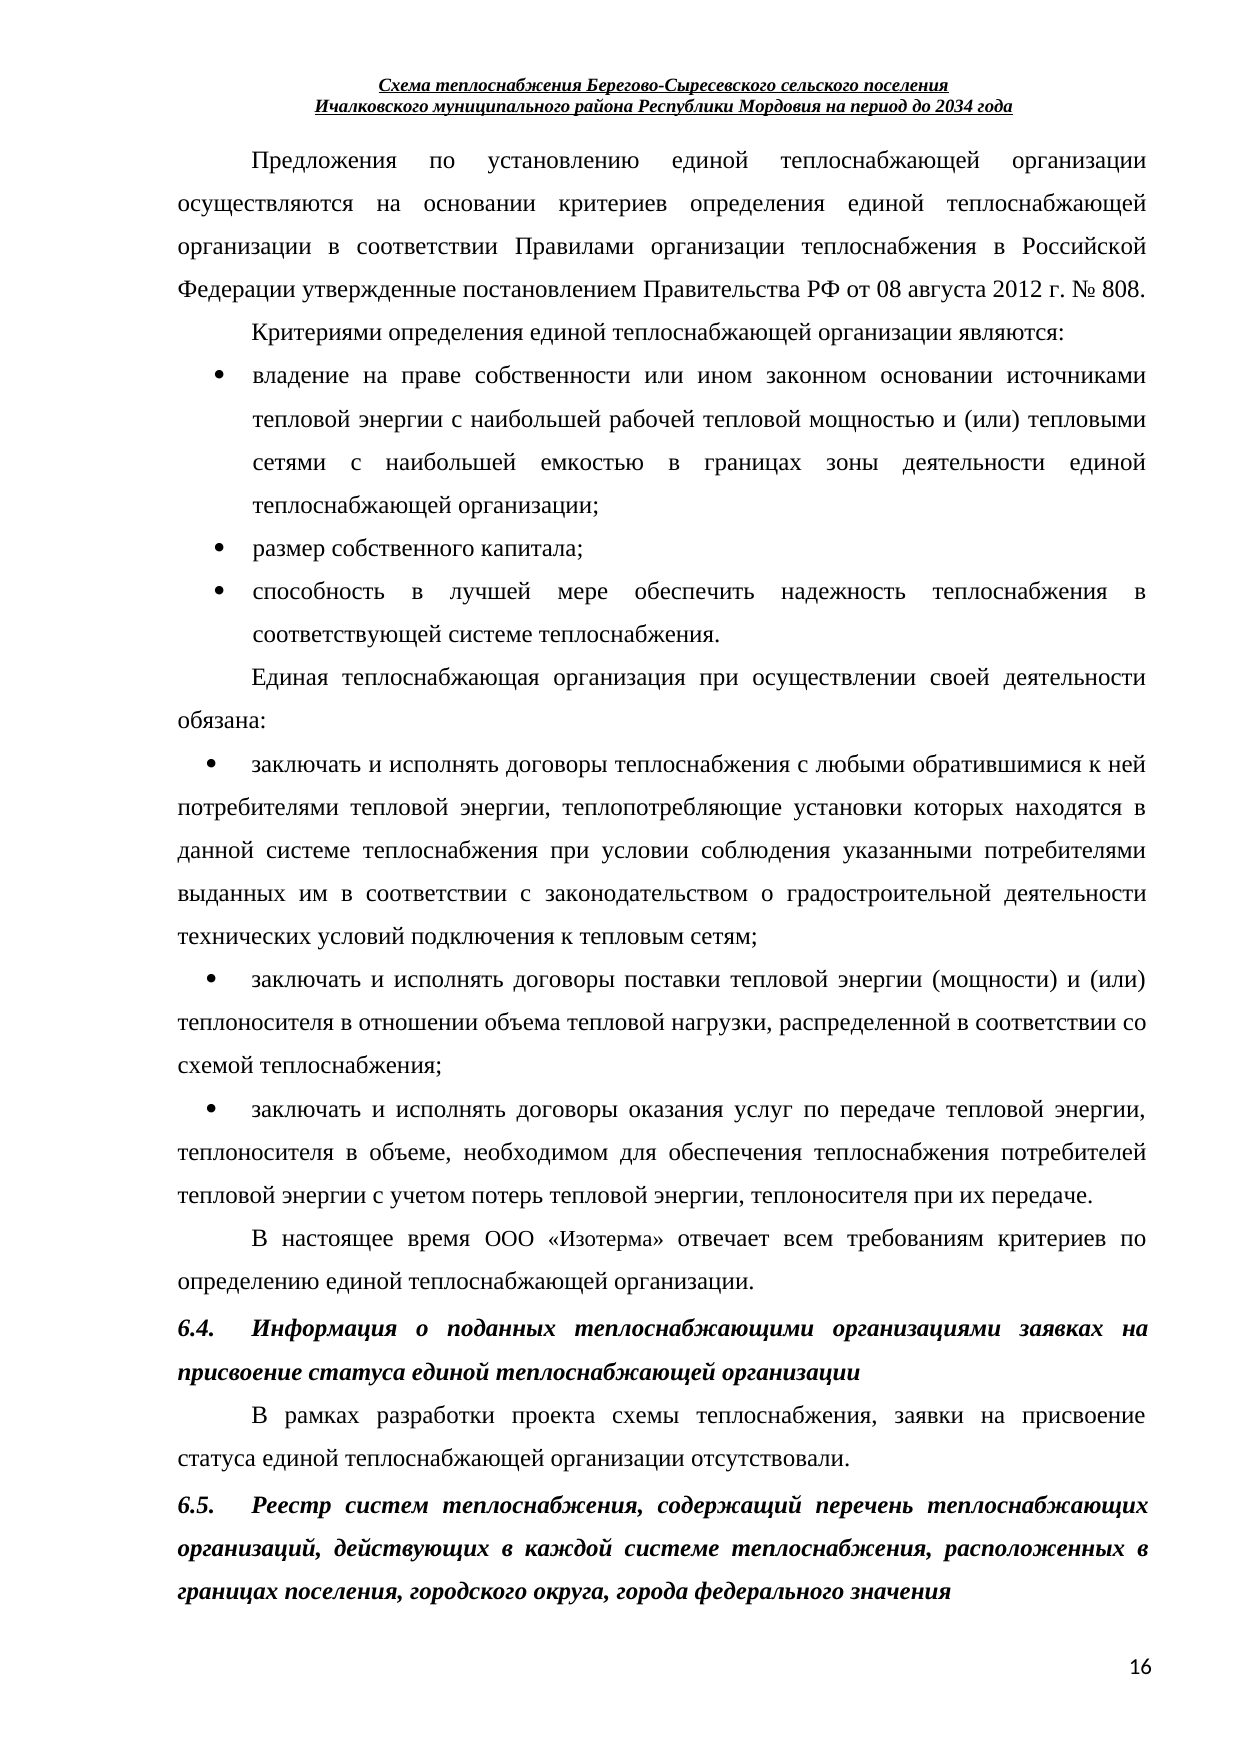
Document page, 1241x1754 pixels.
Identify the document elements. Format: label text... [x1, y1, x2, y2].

text Единая теплоснабжающая организация при осуществлении своей деятельности обязана: [177, 662, 1147, 734]
text В настоящее время ООО «Изотерма» отвечает всем требованиям критериев по определению единой теплоснабжающей организации. [177, 1223, 1147, 1295]
subtitle 6.4. Информация о поданных теплоснабжающими организациями заявках на присвоение статуса единой теплоснабжающей организации [177, 1313, 1152, 1385]
text В рамках разработки проекта схемы теплоснабжения, заявки на присвоение статуса единой теплоснабжающей организации отсутствовали. [177, 1400, 1147, 1472]
list заключать и исполнять договоры поставки тепловой энергии (мощности) и (или) теплоносителя в отношении объема тепловой нагрузки, распределенной в соответствии со схемой теплоснабжения; [177, 964, 1147, 1079]
text Предложения по установлению единой теплоснабжающей организации осуществляются на основании критериев определения единой теплоснабжающей организации в соответствии Правилами организации теплоснабжения в Российской Федерации утвержденные постановлением Правительства РФ от 08 августа 2012 г. № 808. [177, 145, 1147, 303]
list размер собственного капитала; [215, 533, 1147, 562]
text Критериями определения единой теплоснабжающей организации являются: [177, 317, 1147, 346]
list владение на праве собственности или ином законном основании источниками тепловой энергии с наибольшей рабочей тепловой мощностью и (или) тепловыми сетями с наибольшей емкостью в границах зоны деятельности единой теплоснабжающей организации; [215, 361, 1147, 519]
list заключать и исполнять договоры теплоснабжения с любыми обратившимися к ней потребителями тепловой энергии, теплопотребляющие установки которых находятся в данной системе теплоснабжения при условии соблюдения указанными потребителями выданных им в соответствии с законодательством о градостроительной деятельности технических условий подключения к тепловым сетям; [177, 749, 1147, 950]
subtitle 6.5. Реестр систем теплоснабжения, содержащий перечень теплоснабжающих организаций, действующих в каждой системе теплоснабжения, расположенных в границах поселения, городского округа, города федерального значения [177, 1490, 1152, 1605]
list способность в лучшей мере обеспечить надежность теплоснабжения в соответствующей системе теплоснабжения. [215, 576, 1147, 648]
list заключать и исполнять договоры оказания услуг по передаче тепловой энергии, теплоносителя в объеме, необходимом для обеспечения теплоснабжения потребителей тепловой энергии с учетом потерь тепловой энергии, теплоносителя при их передаче. [177, 1094, 1147, 1209]
